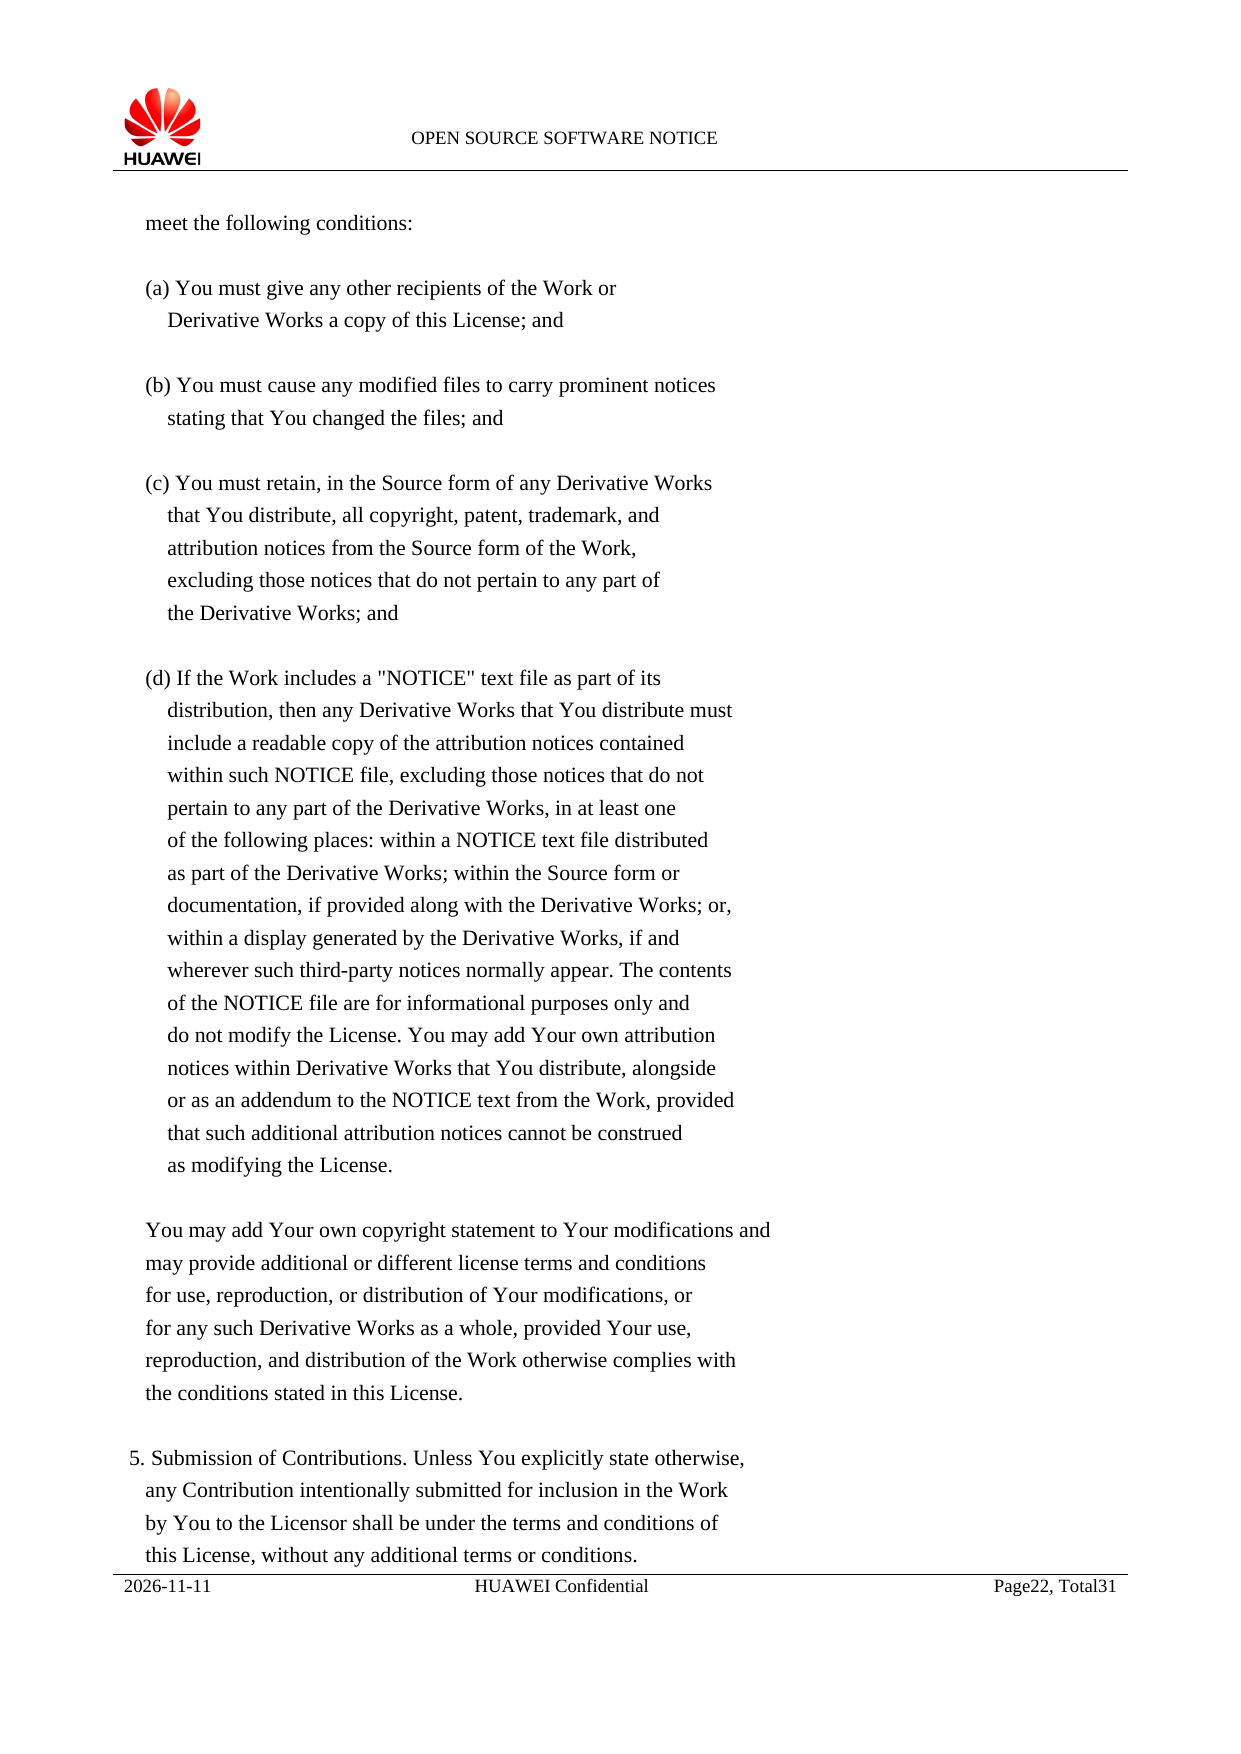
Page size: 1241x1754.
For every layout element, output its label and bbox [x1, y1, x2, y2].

picture [124, 88, 201, 165]
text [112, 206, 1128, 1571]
